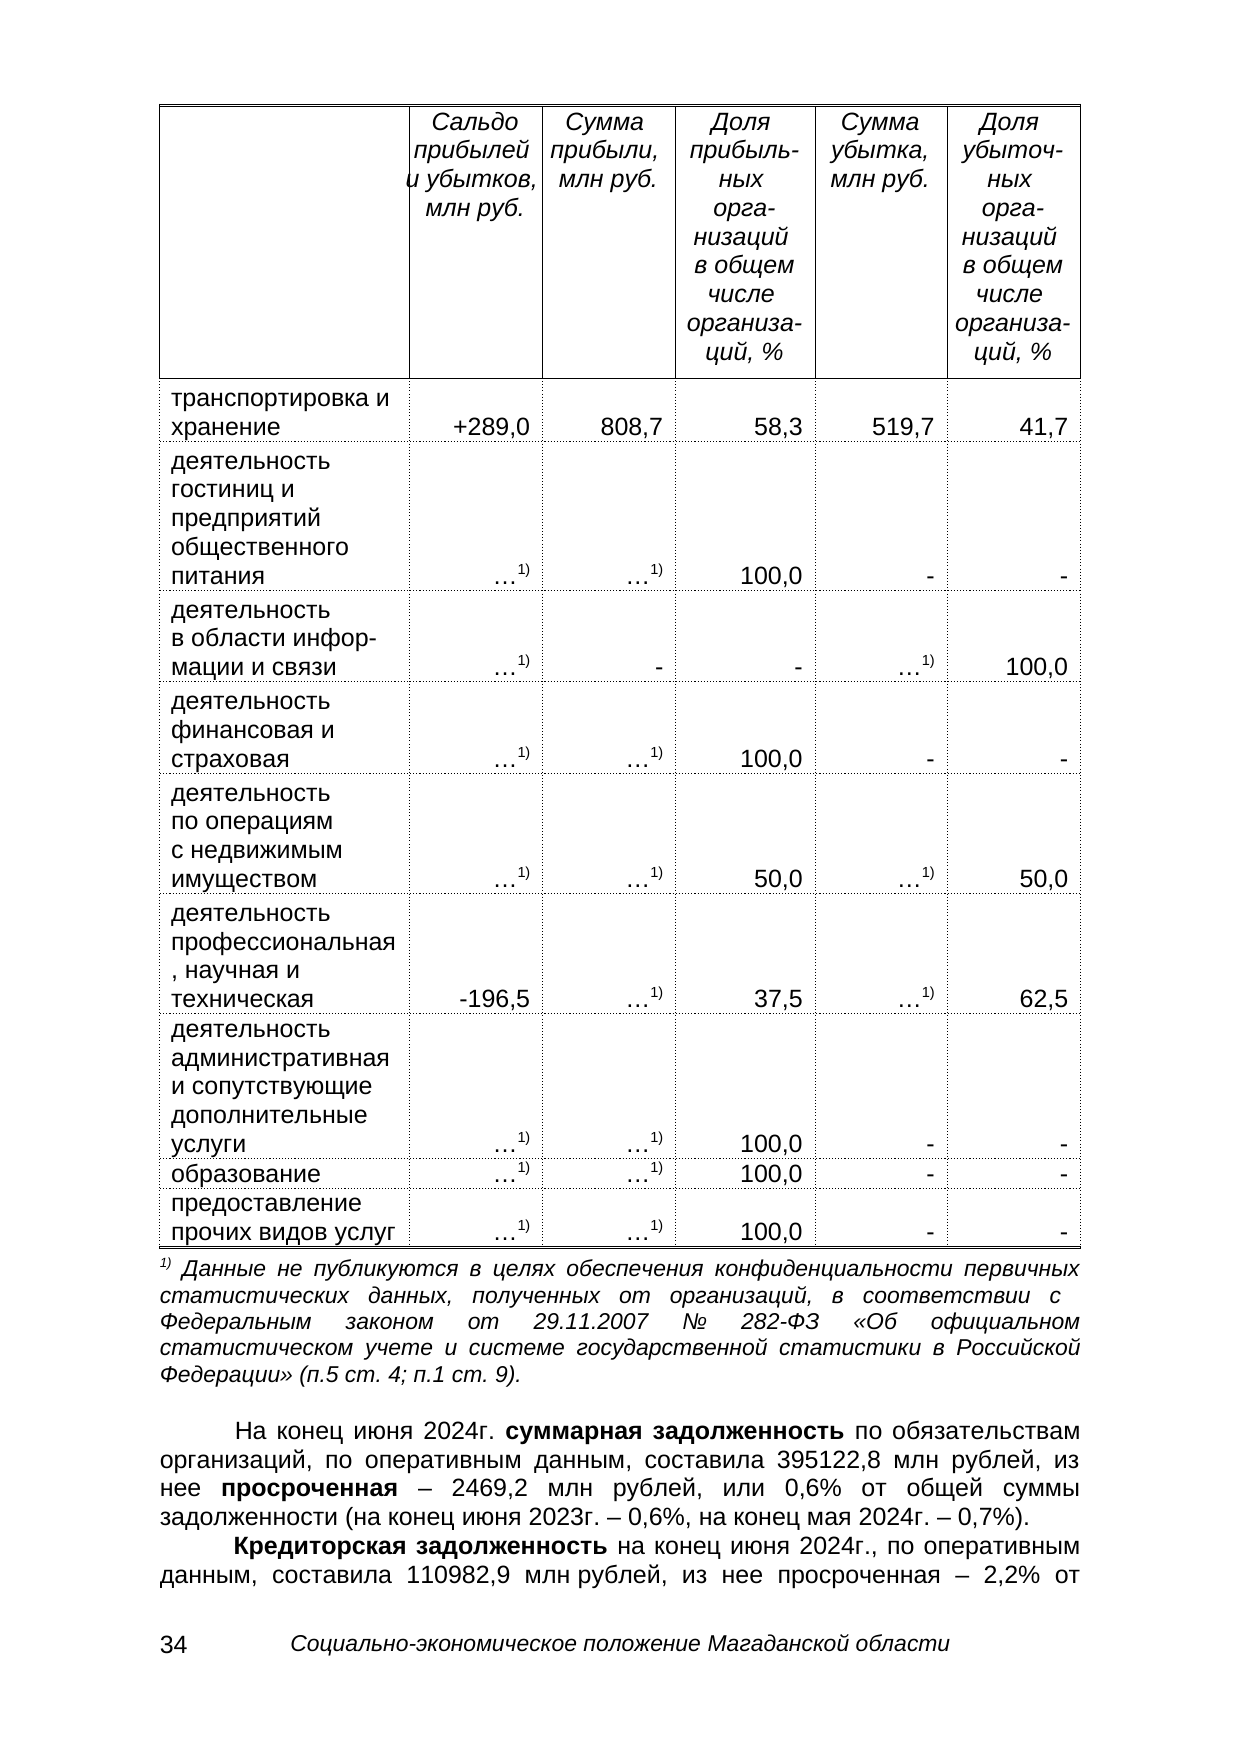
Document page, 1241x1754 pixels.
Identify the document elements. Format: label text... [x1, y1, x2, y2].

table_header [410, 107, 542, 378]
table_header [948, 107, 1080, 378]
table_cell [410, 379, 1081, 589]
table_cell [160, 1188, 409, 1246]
text 1) Данные не публикуются в целях обеспечения конфиденциальности первичных статистических данных, полученных от организаций, в соответствии с Федеральным законом от 29.11.2007 № 282-ФЗ «Об официальном статистическом учете и системе государственной статистики в Российской Федерации» (п.5 ст. 4; п.1 ст. 9). [159, 1255, 1081, 1387]
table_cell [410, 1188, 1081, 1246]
text На конец июня 2024г. суммарная задолженность по обязательствам организаций, по оперативным данным, составила 395122,8 млн рублей, из нее просроченная – 2469,2 млн рублей, или 0,6% от общей суммы задолженности (на конец июня 2023г. – 0,6%, на конец мая 2024г. – 0,7%). [159, 1416, 1081, 1531]
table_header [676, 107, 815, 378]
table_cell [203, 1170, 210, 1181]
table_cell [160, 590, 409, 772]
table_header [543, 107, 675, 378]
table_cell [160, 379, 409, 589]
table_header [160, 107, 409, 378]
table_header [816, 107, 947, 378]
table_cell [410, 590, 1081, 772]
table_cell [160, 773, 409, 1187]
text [159, 1531, 1081, 1588]
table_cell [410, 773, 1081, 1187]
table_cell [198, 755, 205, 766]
